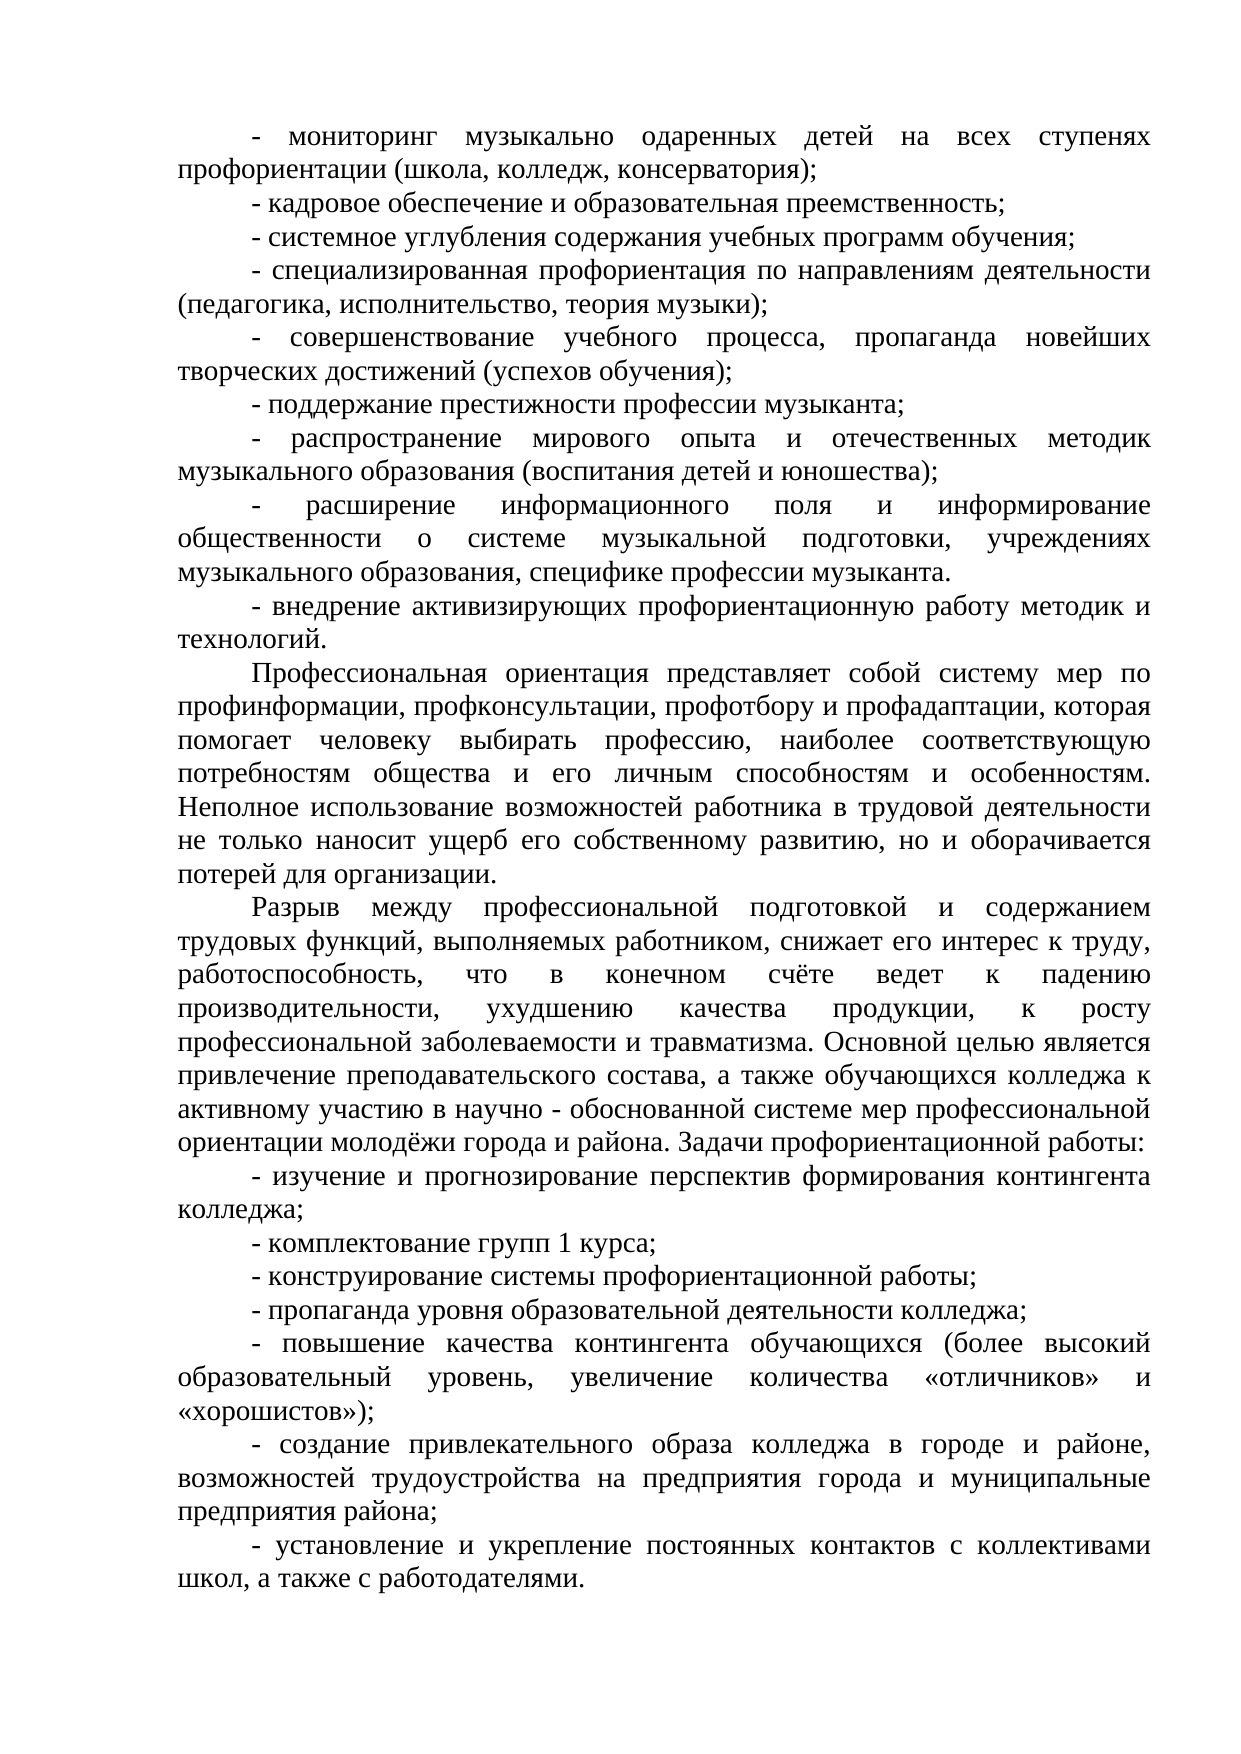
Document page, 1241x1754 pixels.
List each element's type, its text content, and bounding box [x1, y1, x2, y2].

text - специализированная профориентация по направлениям деятельности (педагогика, исполнительство, теория музыки); [177, 252, 1152, 319]
text - установление и укрепление постоянных контактов с коллективами школ, а также с работодателями. [177, 1527, 1152, 1594]
text - кадровое обеспечение и образовательная преемственность; [177, 185, 1152, 219]
text - мониторинг музыкально одаренных детей на всех ступенях профориентации (школа, колледж, консерватория); [177, 118, 1152, 185]
text - распространение мирового опыта и отечественных методик музыкального образования (воспитания детей и юношества); [177, 420, 1152, 487]
text - создание привлекательного образа колледжа в городе и районе, возможностей трудоустройства на предприятия города и муниципальные предприятия района; [177, 1426, 1152, 1527]
text - изучение и прогнозирование перспектив формирования контингента колледжа; [177, 1158, 1152, 1225]
text - расширение информационного поля и информирование общественности о системе музыкальной подготовки, учреждениях музыкального образования, специфике профессии музыканта. [177, 487, 1152, 588]
text - повышение качества контингента обучающихся (более высокий образовательный уровень, увеличение количества «отличников» и «хорошистов»); [177, 1326, 1152, 1426]
text - системное углубления содержания учебных программ обучения; [177, 219, 1152, 252]
text - совершенствование учебного процесса, пропаганда новейших творческих достижений (успехов обучения); [177, 319, 1152, 386]
text Профессиональная ориентация представляет собой систему мер по профинформации, профконсультации, профотбору и профадаптации, которая помогает человеку выбирать профессию, наиболее соответствующую потребностям общества и его личным способностям и особенностям. Неполное использование возможностей работника в трудовой деятельности не только наносит ущерб его собственному развитию, но и оборачивается потерей для организации. [177, 655, 1152, 889]
text - поддержание престижности профессии музыканта; [177, 386, 1152, 420]
text - пропаганда уровня образовательной деятельности колледжа; [177, 1292, 1152, 1326]
text Разрыв между профессиональной подготовкой и содержанием трудовых функций, выполняемых работником, снижает его интерес к труду, работоспособность, что в конечном счёте ведет к падению производительности, ухудшению качества продукции, к росту профессиональной заболеваемости и травматизма. Основной целью является привлечение преподавательского состава, а также обучающихся колледжа к активному участию в научно - обоснованной системе мер профессиональной ориентации молодёжи города и района. Задачи профориентационной работы: [177, 889, 1152, 1158]
text - конструирование системы профориентационной работы; [177, 1258, 1152, 1292]
text - комплектование групп 1 курса; [177, 1225, 1152, 1258]
text - внедрение активизирующих профориентационную работу методик и технологий. [177, 588, 1152, 655]
